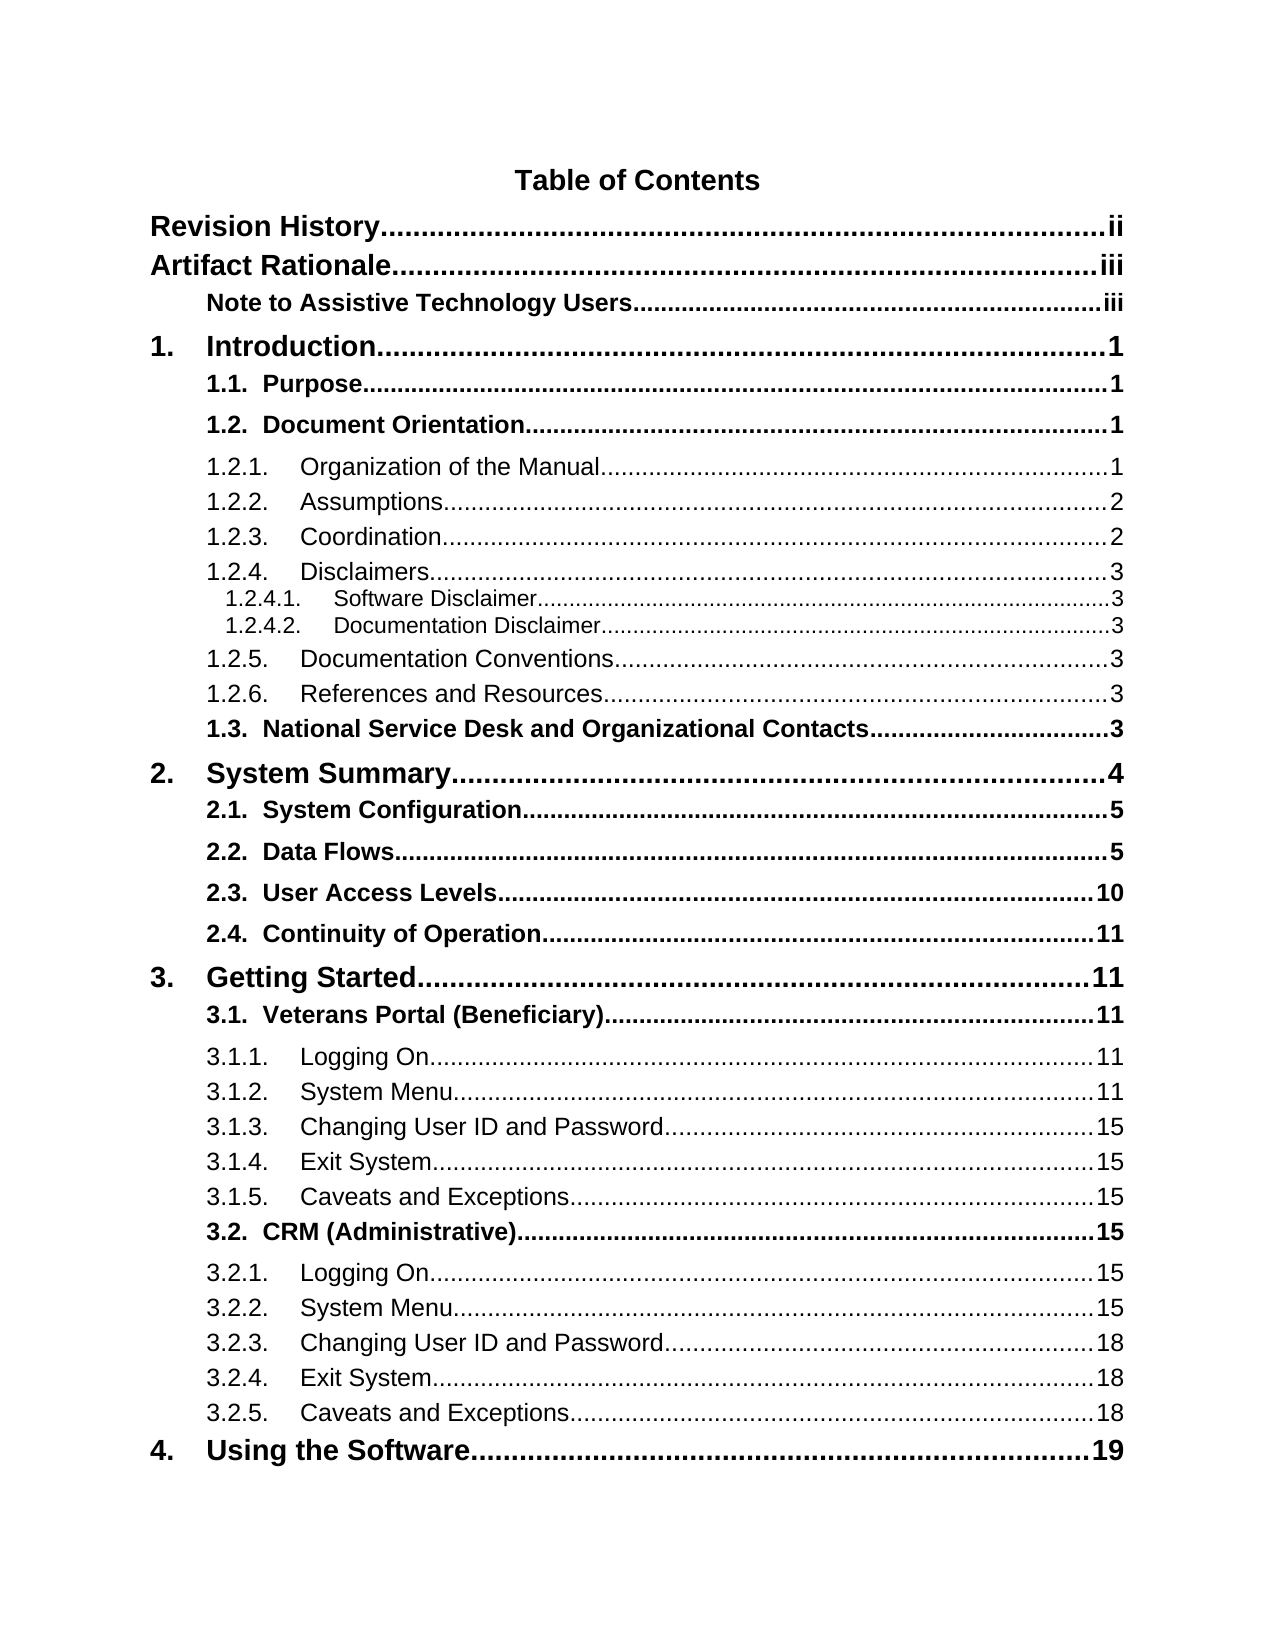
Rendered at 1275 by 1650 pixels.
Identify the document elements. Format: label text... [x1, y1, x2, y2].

text 3.2.1. Logging On 15 [206, 1258, 1125, 1286]
text Revision History ii [150, 208, 1125, 242]
text 3.2.3. Changing User ID and Password 18 [206, 1328, 1125, 1356]
text 1.2.4. Disclaimers 3 [206, 557, 1125, 585]
text 1.3. National Service Desk and Organizational Contacts 3 [206, 714, 1125, 743]
text 3.1.3. Changing User ID and Password 15 [206, 1111, 1125, 1140]
text Artifact Rationale iii [150, 248, 1125, 282]
text 3.1.5. Caveats and Exceptions 15 [206, 1181, 1125, 1210]
text 1.2.4.1. Software Disclaimer 3 [225, 585, 1125, 612]
text 3.2.2. System Menu 15 [206, 1293, 1125, 1321]
text 2.3. User Access Levels 10 [206, 878, 1125, 907]
text 1. Introduction 1 [150, 329, 1125, 363]
text 2.1. System Configuration 5 [206, 795, 1125, 824]
text 3.1.2. System Menu 11 [206, 1076, 1125, 1105]
text 4. Using the Software 19 [150, 1433, 1125, 1466]
text 3.2.4. Exit System 18 [206, 1363, 1125, 1391]
text 3.2. CRM (Administrative) 15 [206, 1216, 1125, 1245]
text 1.1. Purpose 1 [206, 369, 1125, 398]
text 2.2. Data Flows 5 [206, 837, 1125, 865]
text 2.4. Continuity of Operation 11 [206, 919, 1125, 948]
text 1.2.2. Assumptions 2 [206, 487, 1125, 515]
text Table of Contents [150, 162, 1125, 196]
text 1.2.4.2. Documentation Disclaimer 3 [225, 612, 1125, 638]
text 1.2.6. References and Resources 3 [206, 679, 1125, 708]
text 3.1. Veterans Portal (Beneficiary) 11 [206, 1000, 1125, 1029]
text 1.2. Document Orientation 1 [206, 410, 1125, 439]
text 1.2.5. Documentation Conventions 3 [206, 644, 1125, 673]
text 2. System Summary 4 [150, 756, 1125, 789]
text 3.2.5. Caveats and Exceptions 18 [206, 1398, 1125, 1426]
text Note to Assistive Technology Users iii [206, 288, 1125, 317]
text 3.1.1. Logging On 11 [206, 1041, 1125, 1070]
text 3.1.4. Exit System 15 [206, 1146, 1125, 1175]
text 1.2.1. Organization of the Manual 1 [206, 452, 1125, 480]
text 1.2.3. Coordination 2 [206, 522, 1125, 550]
text 3. Getting Started 11 [150, 960, 1125, 994]
